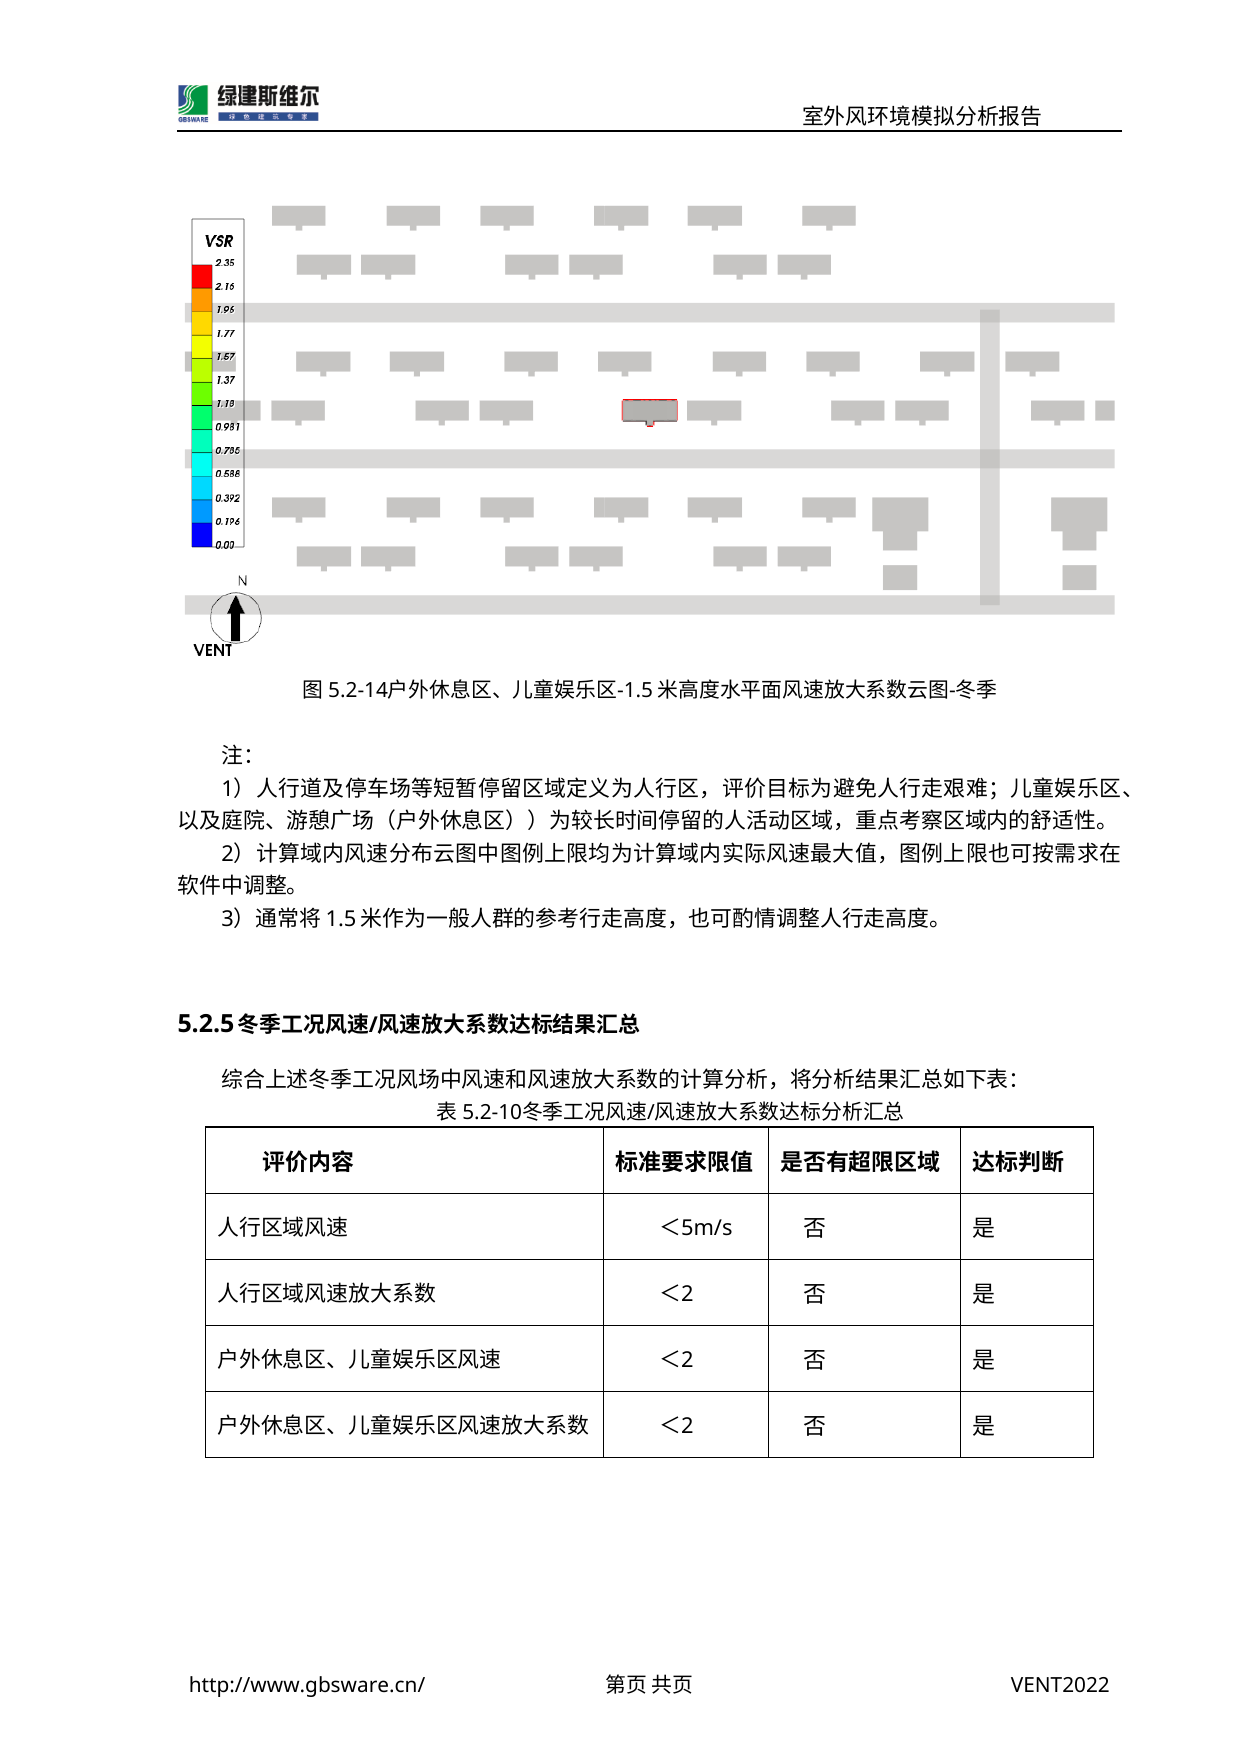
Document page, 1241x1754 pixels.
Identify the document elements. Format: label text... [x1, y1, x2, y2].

text 2）计算域内风速分布云图中图例上限均为计算域内实际风速最大值，图例上限也可按需求在软件中调整。 [177, 835, 1122, 900]
text 注： [177, 738, 1122, 770]
table_cell ＜5m/s [604, 1194, 768, 1258]
table_cell 否 [769, 1392, 960, 1457]
table_cell 人行区域风速 [206, 1194, 603, 1258]
table_cell 是 [961, 1326, 1093, 1391]
table_cell 是 [961, 1260, 1093, 1324]
table_cell 是 [961, 1194, 1093, 1258]
table_cell 户外休息区、儿童娱乐区风速放大系数 [206, 1392, 603, 1457]
table_cell 否 [769, 1194, 960, 1258]
table_cell 户外休息区、儿童娱乐区风速 [206, 1326, 603, 1391]
table_cell 是 [961, 1392, 1093, 1457]
table_cell ＜2 [604, 1392, 768, 1457]
picture [184, 156, 1115, 669]
table_cell ＜2 [604, 1260, 768, 1324]
table_header 评价内容 [206, 1128, 603, 1192]
table_header 标准要求限值 [604, 1128, 768, 1192]
table_cell 否 [769, 1260, 960, 1324]
text 1）人行道及停车场等短暂停留区域定义为人行区，评价目标为避免人行走艰难；儿童娱乐区、以及庭院、游憩广场（户外休息区））为较长时间停留的人活动区域，重点考察区域内的舒适性。 [177, 770, 1122, 835]
table_cell 否 [769, 1326, 960, 1391]
picture [177, 82, 320, 124]
table_header 是否有超限区域 [769, 1128, 960, 1192]
subtitle 冬季工况风速/风速放大系数达标结果汇总 [177, 990, 1122, 1055]
table_cell 人行区域风速放大系数 [206, 1260, 603, 1324]
text 综合上述冬季工况风场中风速和风速放大系数的计算分析，将分析结果汇总如下表： [177, 1061, 1122, 1094]
text 3）通常将1.5米作为一般人群的参考行走高度，也可酌情调整人行走高度。 [177, 900, 1122, 933]
table_cell ＜2 [604, 1326, 768, 1391]
table_header 达标判断 [961, 1128, 1093, 1192]
